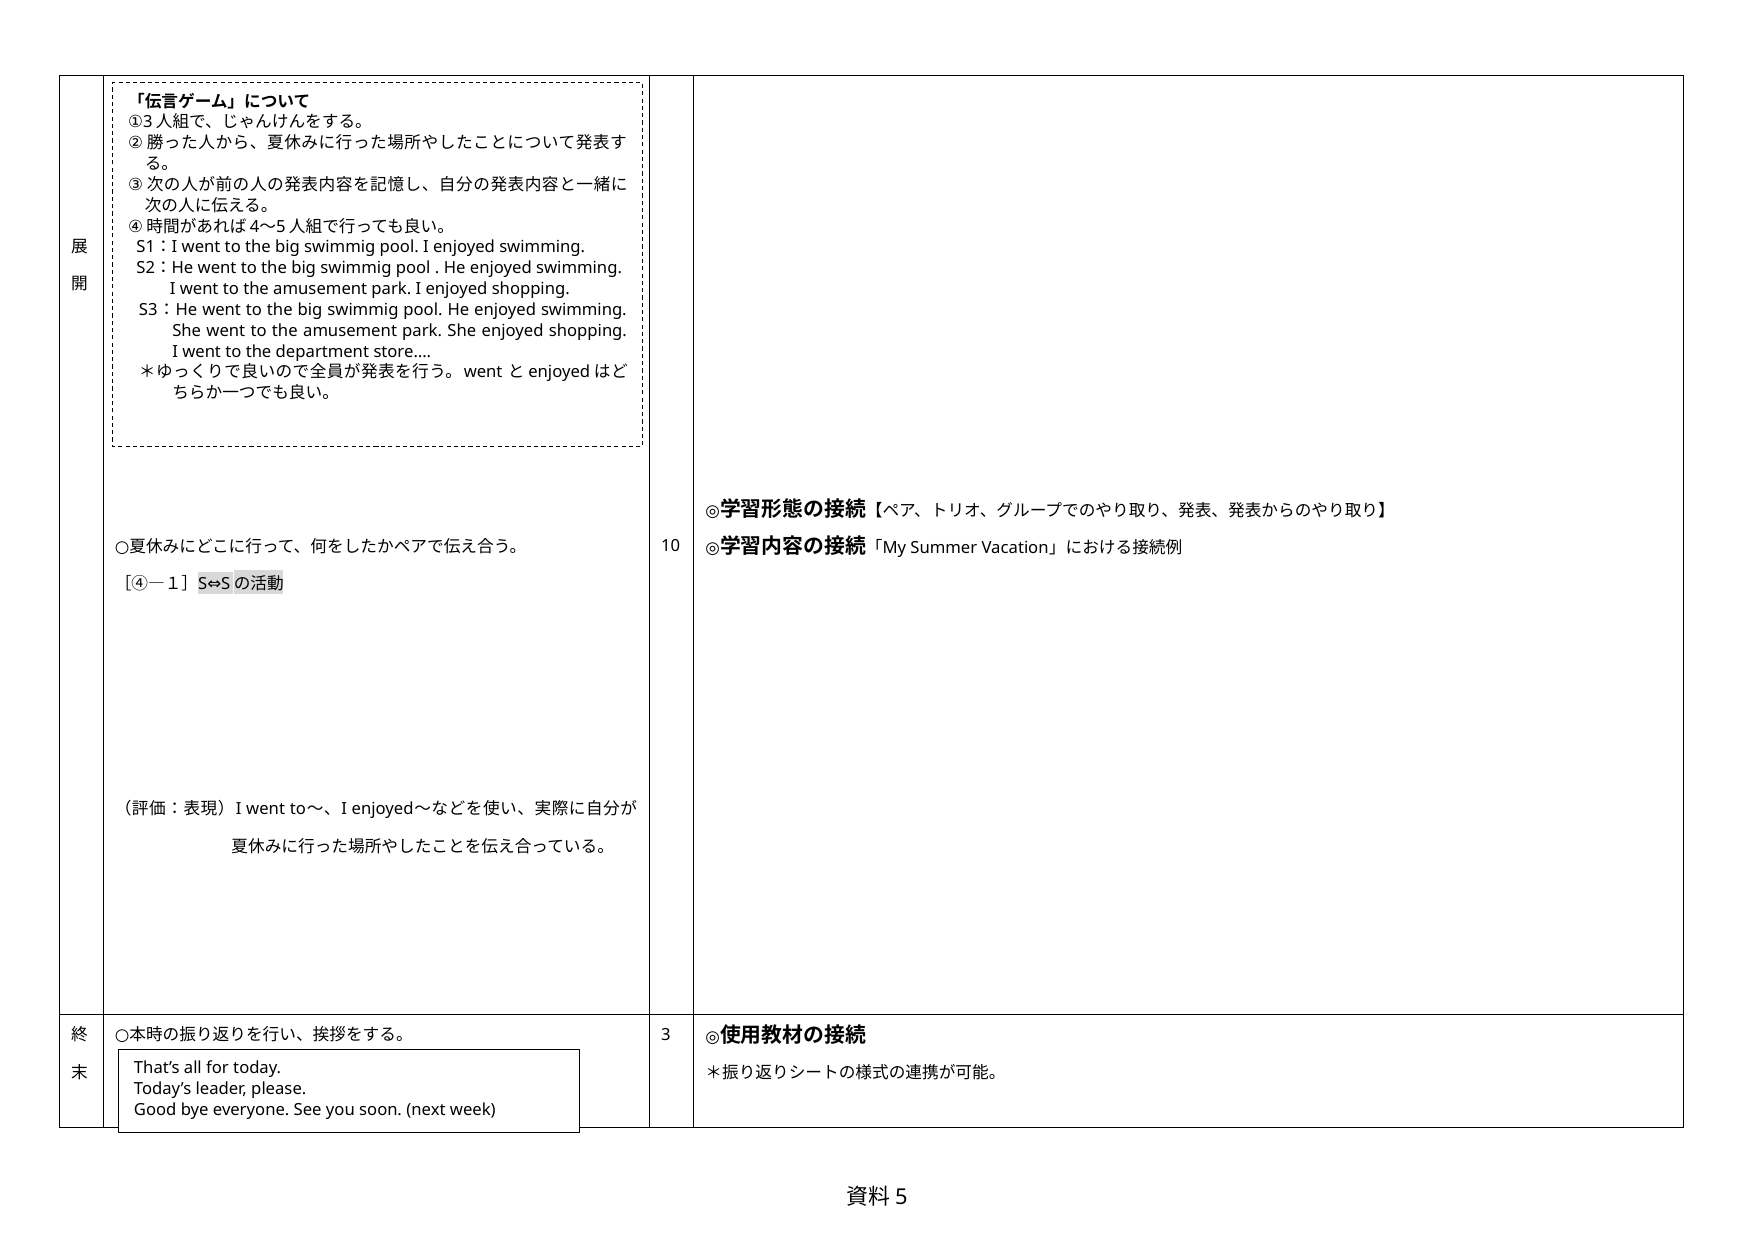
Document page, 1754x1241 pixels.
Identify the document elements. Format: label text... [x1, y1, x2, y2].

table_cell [104, 76, 649, 1014]
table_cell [104, 1015, 649, 1127]
table_cell 3 [650, 1015, 693, 1127]
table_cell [694, 76, 1683, 1014]
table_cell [694, 1015, 1683, 1127]
table_cell 終末 [60, 1015, 103, 1127]
table_cell 5 10 10 10 [650, 76, 693, 1014]
